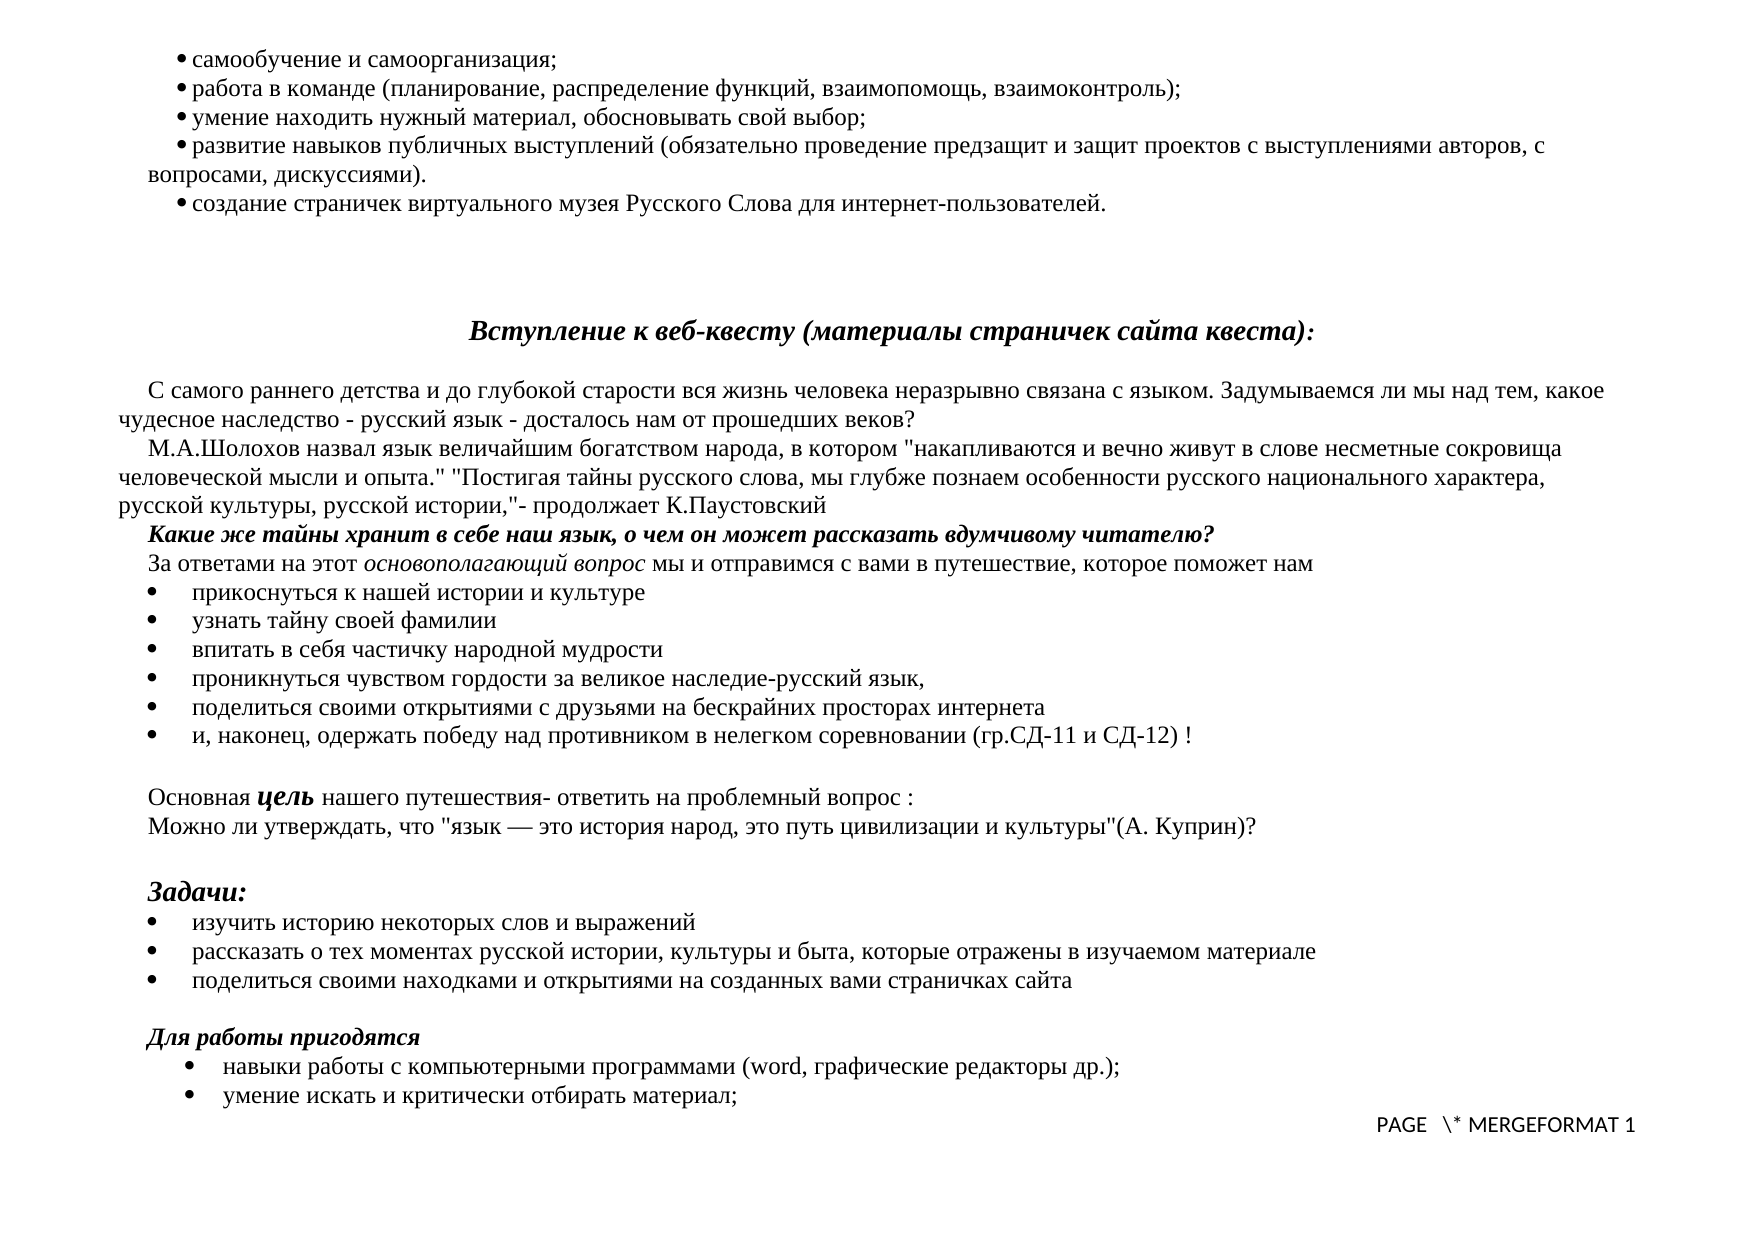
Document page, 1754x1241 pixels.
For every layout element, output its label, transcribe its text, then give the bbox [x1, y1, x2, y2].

text Задачи: [118, 874, 1636, 907]
list поделиться своими находками и открытиями на созданных вами страничках сайта [118, 965, 1636, 993]
text Для работы пригодятся [118, 1022, 1636, 1051]
text Можно ли утверждать, что "язык — это история народ, это путь цивилизации и культуры"(А. Куприн)? [118, 811, 1636, 840]
list умение искать и критически отбирать материал; [185, 1080, 1636, 1108]
list развитие навыков публичных выступлений (обязательно проведение предзащит и защит проектов с выступлениями авторов, с вопросами, дискуссиями). [148, 131, 1636, 188]
list поделиться своими открытиями с друзьями на бескрайних просторах интернета [118, 692, 1636, 720]
list создание страничек виртуального музея Русского Слова для интернет-пользователей. [148, 188, 1636, 217]
text Какие же тайны хранит в себе наш язык, о чем он может рассказать вдумчивому читателю? [118, 519, 1636, 548]
list прикоснуться к нашей истории и культуре [118, 577, 1636, 605]
text Основная цель нашего путешествия- ответить на проблемный вопрос : [118, 778, 1636, 811]
list умение находить нужный материал, обосновывать свой выбор; [148, 102, 1636, 131]
text Вступление к веб-квесту (материалы страничек сайта квеста): [118, 313, 1636, 347]
list навыки работы с компьютерными программами (word, графические редакторы др.); [185, 1051, 1636, 1080]
list изучить историю некоторых слов и выражений [118, 907, 1636, 936]
list проникнуться чувством гордости за великое наследие-русский язык, [118, 663, 1636, 692]
list и, наконец, одержать победу над противником в нелегком соревновании (гр.СД-11 и СД-12) ! [118, 720, 1636, 749]
list рассказать о тех моментах русской истории, культуры и быта, которые отражены в изучаемом материале [118, 936, 1636, 965]
text С самого раннего детства и до глубокой старости вся жизнь человека неразрывно связана с языком. Задумываемся ли мы над тем, какое чудесное наследство - русский язык - досталось нам от прошедших веков? [118, 375, 1636, 433]
list самообучение и самоорганизация; [148, 44, 1636, 73]
list работа в команде (планирование, распределение функций, взаимопомощь, взаимоконтроль); [148, 73, 1636, 102]
list узнать тайну своей фамилии [118, 605, 1636, 634]
list впитать в себя частичку народной мудрости [118, 634, 1636, 663]
text М.А.Шолохов назвал язык величайшим богатством народа, в котором "накапливаются и вечно живут в слове несметные сокровища человеческой мысли и опыта." "Постигая тайны русского слова, мы глубже познаем особенности русского национального характера, русской культуры, русской истории,"- продолжает К.Паустовский [118, 433, 1636, 519]
text За ответами на этот основополагающий вопрос мы и отправимся с вами в путешествие, которое поможет нам [118, 548, 1636, 577]
